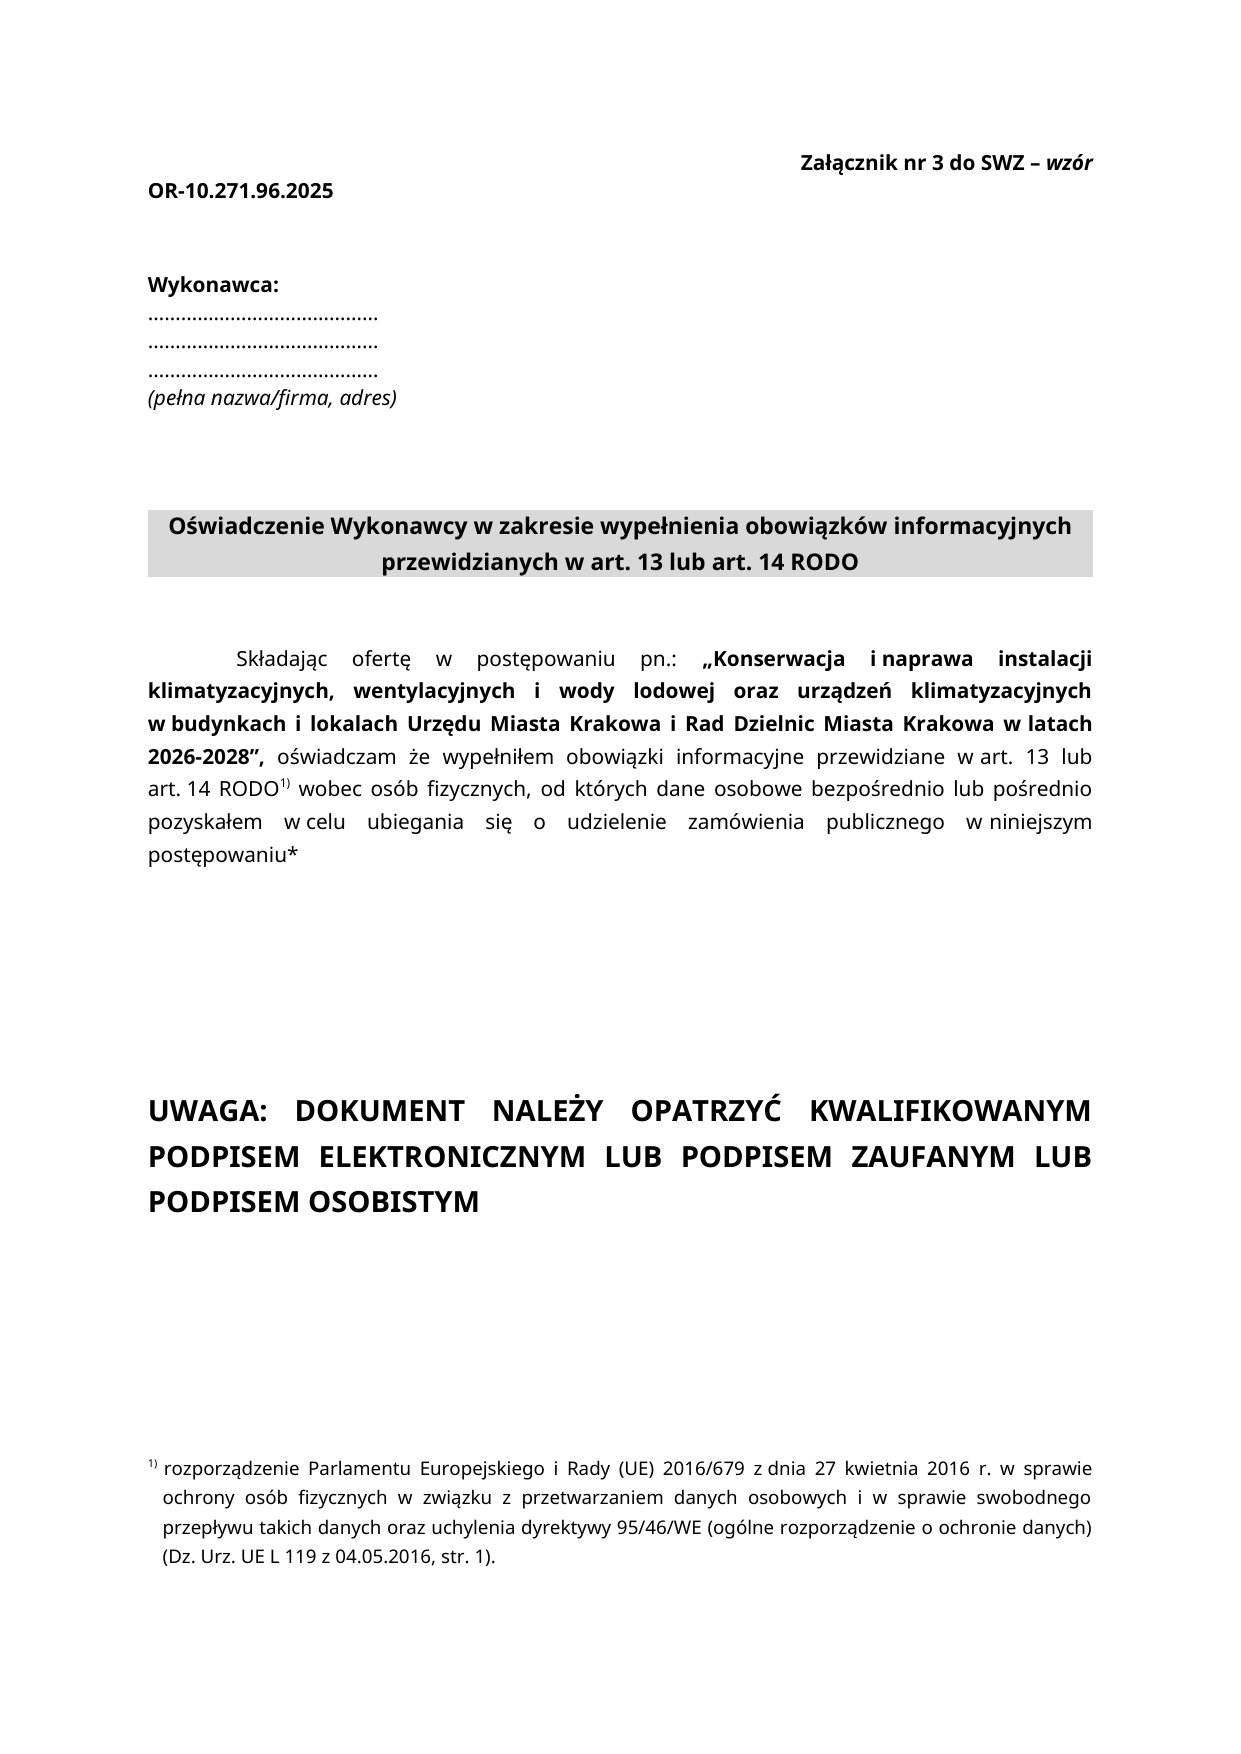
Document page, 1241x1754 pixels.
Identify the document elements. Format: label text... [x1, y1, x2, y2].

text Załącznik nr 3 do SWZ – wzór [148, 148, 1093, 176]
text …………………………………… [148, 355, 1093, 383]
text Oświadczenie Wykonawcy w zakresie wypełnienia obowiązków informacyjnych przewidzianych w art. 13 lub art. 14 RODO [148, 510, 1093, 577]
text OR-10.271.96.2025 [148, 176, 1093, 204]
text (pełna nazwa/firma, adres) [148, 383, 1093, 412]
text …………………………………… [148, 327, 1093, 355]
text …………………………………… [148, 298, 1093, 327]
text Wykonawca: [148, 270, 1093, 298]
text UWAGA: DOKUMENT NALEŻY OPATRZYĆ KWALIFIKOWANYM PODPISEM ELEKTRONICZNYM LUB PODPISEM ZAUFANYM LUB PODPISEM OSOBISTYM [148, 1090, 1093, 1221]
text Składając ofertę w postępowaniu pn.: „Konserwacja i naprawa instalacji klimatyzacyjnych, wentylacyjnych i wody lodowej oraz urządzeń klimatyzacyjnych w budynkach i lokalach Urzędu Miasta Krakowa i Rad Dzielnic Miasta Krakowa w latach 2026-2028”, oświadczam że wypełniłem obowiązki informacyjne przewidziane w art. 13 lub art. 14 RODO1) wobec osób fizycznych, od których dane osobowe bezpośrednio lub pośrednio pozyskałem w celu ubiegania się o udzielenie zamówienia publicznego w niniejszym postępowaniu* [148, 644, 1093, 868]
text 1) rozporządzenie Parlamentu Europejskiego i Rady (UE) 2016/679 z dnia 27 kwietnia 2016 r. w sprawie ochrony osób fizycznych w związku z przetwarzaniem danych osobowych i w sprawie swobodnego przepływu takich danych oraz uchylenia dyrektywy 95/46/WE (ogólne rozporządzenie o ochronie danych) (Dz. Urz. UE L 119 z 04.05.2016, str. 1). [148, 1455, 1093, 1569]
